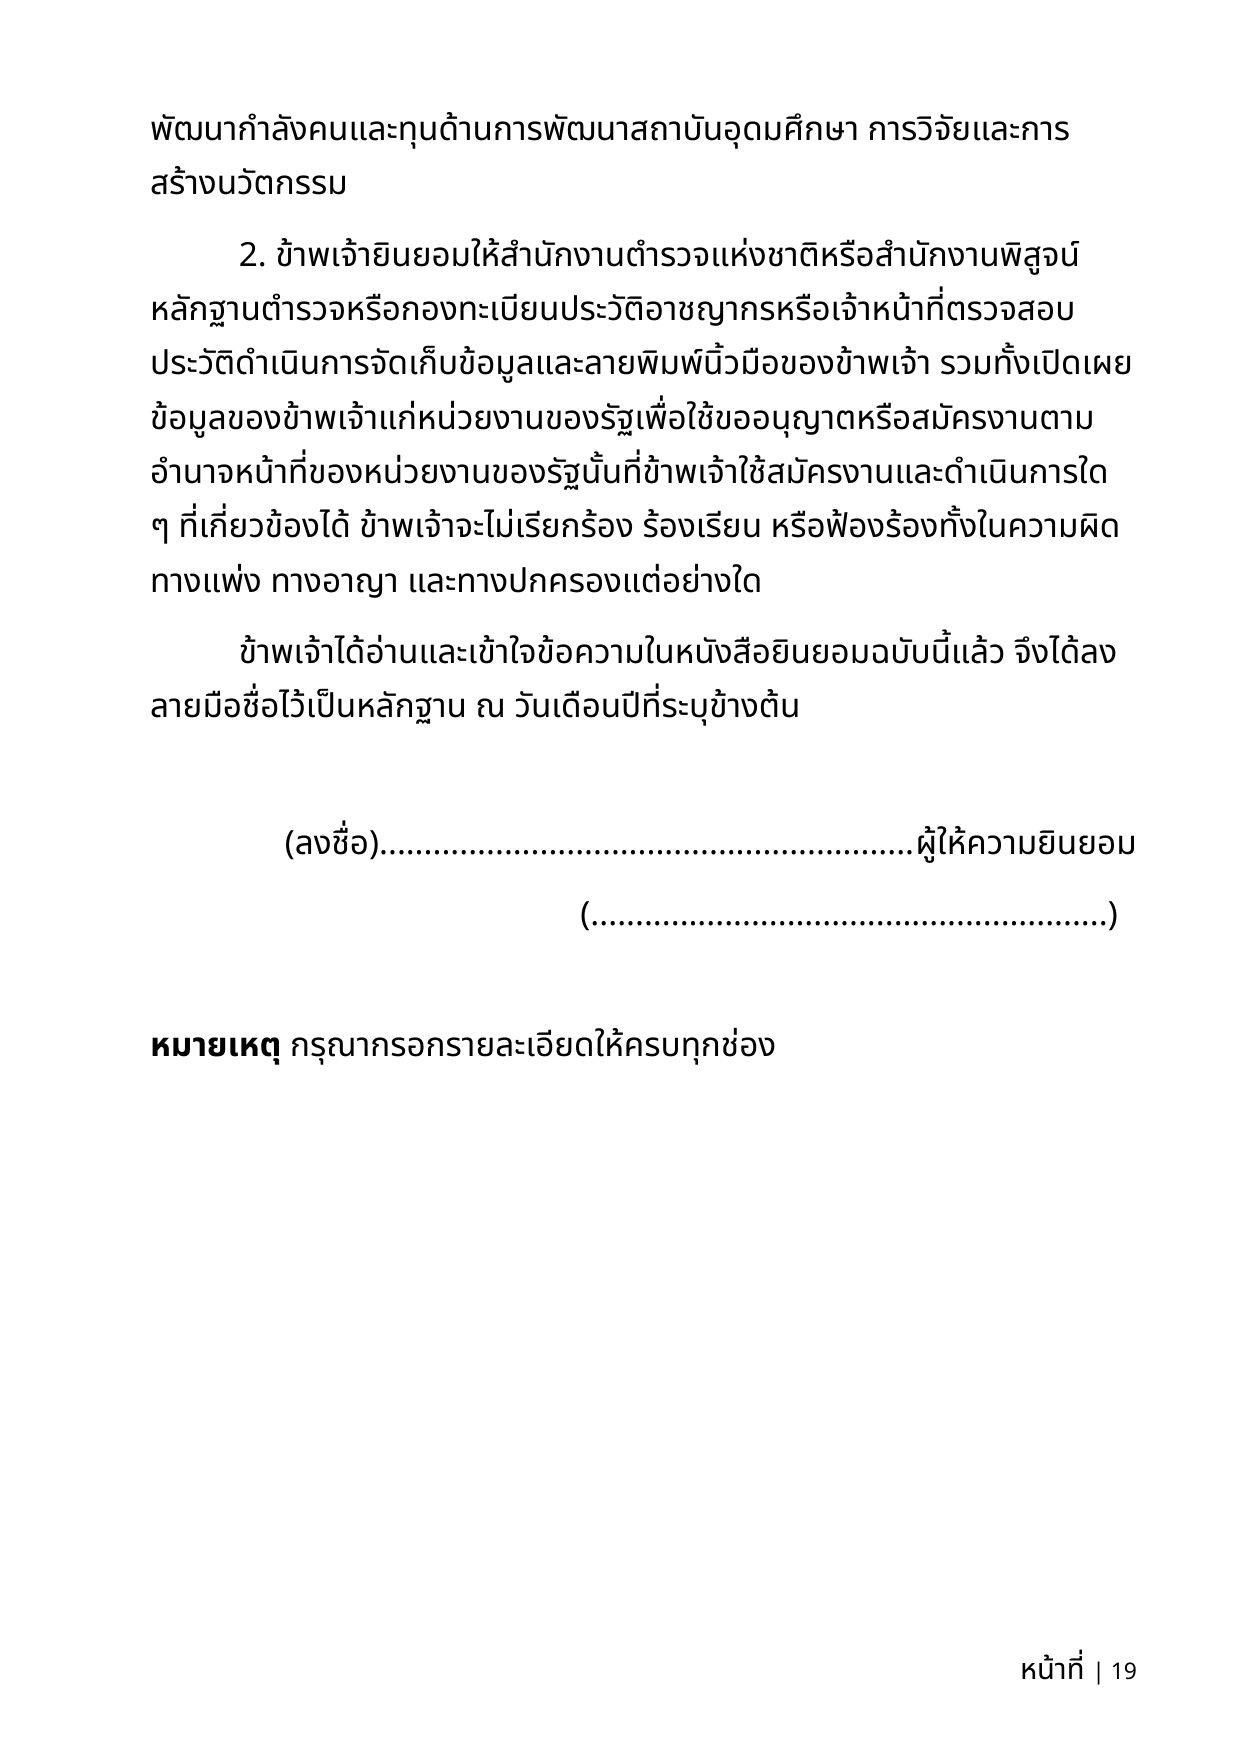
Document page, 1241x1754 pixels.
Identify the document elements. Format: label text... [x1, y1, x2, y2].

text ข้าพเจ้าได้อ่านและเข้าใจข้อความในหนังสือยินยอมฉบับนี้แล้ว จึงได้ลงลายมือชื่อไว้เป็นหลักฐาน ณ วันเดือนปีที่ระบุข้างต้น [150, 628, 1137, 733]
text (..........................................................) [361, 890, 1137, 936]
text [150, 105, 1137, 210]
text 2. ข้าพเจ้ายินยอมให้สำนักงานตำรวจแห่งชาติหรือสำนักงานพิสูจน์หลักฐานตำรวจหรือกองทะเบียนประวัติอาชญากรหรือเจ้าหน้าที่ตรวจสอบประวัติดำเนินการจัดเก็บข้อมูลและลายพิมพ์นิ้วมือของข้าพเจ้า รวมทั้งเปิดเผยข้อมูลของข้าพเจ้าแก่หน่วยงานของรัฐเพื่อใช้ขออนุญาตหรือสมัครงานตามอำนาจหน้าที่ของหน่วยงานของรัฐนั้นที่ข้าพเจ้าใช้สมัครงานและดำเนินการใด ๆ ที่เกี่ยวข้องได้ ข้าพเจ้าจะไม่เรียกร้อง ร้องเรียน หรือฟ้องร้องทั้งในความผิดทางแพ่ง ทางอาญา และทางปกครองแต่อย่างใด [150, 230, 1137, 607]
text หมายเหตุ กรุณากรอกรายละเอียดให้ครบทุกช่อง [150, 1021, 1137, 1072]
text (ลงชื่อ)............................................................ผู้ให้ความยินยอม [150, 819, 1137, 869]
